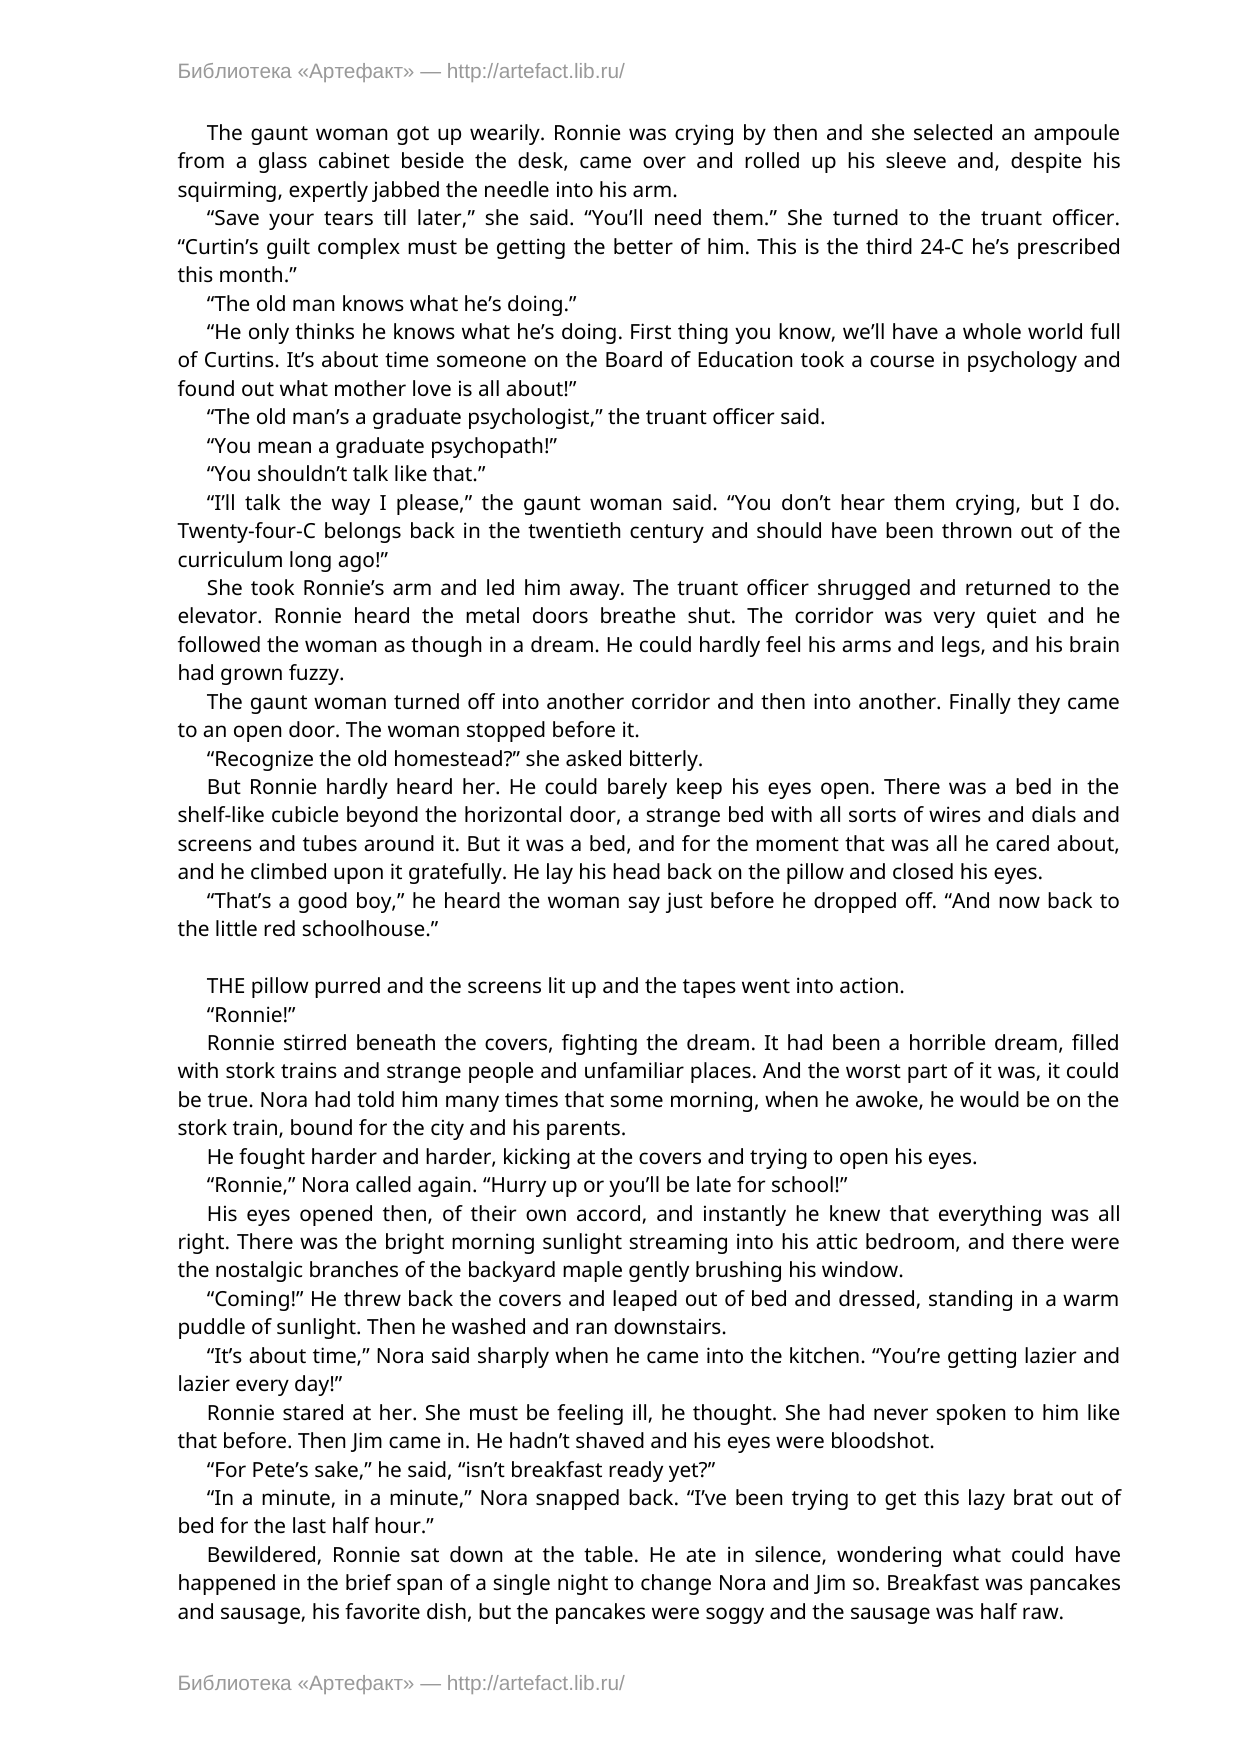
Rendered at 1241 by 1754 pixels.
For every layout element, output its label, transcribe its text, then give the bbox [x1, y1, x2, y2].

text “It’s about time,” Nora said sharply when he came into the kitchen. “You’re getting lazier and lazier every day!” [177, 1341, 1122, 1398]
text “For Pete’s sake,” he said, “isn’t breakfast ready yet?” [177, 1455, 1122, 1483]
text “That’s a good boy,” he heard the woman say just before he dropped off. “And now back to the little red schoolhouse.” [177, 886, 1122, 943]
text Ronnie stirred beneath the covers, fighting the dream. It had been a horrible dream, filled with stork trains and strange people and unfamiliar places. And the worst part of it was, it could be true. Nora had told him many times that some morning, when he awoke, he would be on the stork train, bound for the city and his parents. [177, 1028, 1122, 1142]
text “The old man’s a graduate psychologist,” the truant officer said. [177, 402, 1122, 431]
text But Ronnie hardly heard her. He could barely keep his eyes open. There was a bed in the shelf-like cubicle beyond the horizontal door, a strange bed with all sorts of wires and dials and screens and tubes around it. But it was a bed, and for the moment that was all he cared about, and he climbed upon it gratefully. He lay his head back on the pillow and closed his eyes. [177, 772, 1122, 886]
text “Recognize the old homestead?” she asked bitterly. [177, 744, 1122, 772]
text The gaunt woman got up wearily. Ronnie was crying by then and she selected an ampoule from a glass cabinet beside the desk, came over and rolled up his sleeve and, despite his squirming, expertly jabbed the needle into his arm. [177, 118, 1122, 203]
text “The old man knows what he’s doing.” [177, 289, 1122, 317]
text “Save your tears till later,” she said. “You’ll need them.” She turned to the truant officer. “Curtin’s guilt complex must be getting the better of him. This is the third 24-C he’s prescribed this month.” [177, 203, 1122, 289]
text “I’ll talk the way I please,” the gaunt woman said. “You don’t hear them crying, but I do. Twenty-four-C belongs back in the twentieth century and should have been thrown out of the curriculum long ago!” [177, 488, 1122, 573]
text He fought harder and harder, kicking at the covers and trying to open his eyes. [177, 1142, 1122, 1170]
text His eyes opened then, of their own accord, and instantly he knew that everything was all right. There was the bright morning sunlight streaming into his attic bedroom, and there were the nostalgic branches of the backyard maple gently brushing his window. [177, 1199, 1122, 1284]
text Ronnie stared at her. She must be feeling ill, he thought. She had never spoken to him like that before. Then Jim came in. He hadn’t shaved and his eyes were bloodshot. [177, 1398, 1122, 1455]
text She took Ronnie’s arm and led him away. The truant officer shrugged and returned to the elevator. Ronnie heard the metal doors breathe shut. The corridor was very quiet and he followed the woman as though in a dream. He could hardly feel his arms and legs, and his brain had grown fuzzy. [177, 573, 1122, 687]
text THE pillow purred and the screens lit up and the tapes went into action. [177, 971, 1122, 1000]
text “Ronnie!” [177, 1000, 1122, 1028]
text “Coming!” He threw back the covers and leaped out of bed and dressed, standing in a warm puddle of sunlight. Then he washed and ran downstairs. [177, 1284, 1122, 1341]
text “You mean a graduate psychopath!” [177, 431, 1122, 459]
text “Ronnie,” Nora called again. “Hurry up or you’ll be late for school!” [177, 1170, 1122, 1199]
text The gaunt woman turned off into another corridor and then into another. Finally they came to an open door. The woman stopped before it. [177, 687, 1122, 744]
text “In a minute, in a minute,” Nora snapped back. “I’ve been trying to get this lazy brat out of bed for the last half hour.” [177, 1483, 1122, 1540]
text Bewildered, Ronnie sat down at the table. He ate in silence, wondering what could have happened in the brief span of a single night to change Nora and Jim so. Breakfast was pancakes and sausage, his favorite dish, but the pancakes were soggy and the sausage was half raw. [177, 1540, 1122, 1625]
text “He only thinks he knows what he’s doing. First thing you know, we’ll have a whole world full of Curtins. It’s about time someone on the Board of Education took a course in psychology and found out what mother love is all about!” [177, 317, 1122, 402]
text “You shouldn’t talk like that.” [177, 459, 1122, 488]
